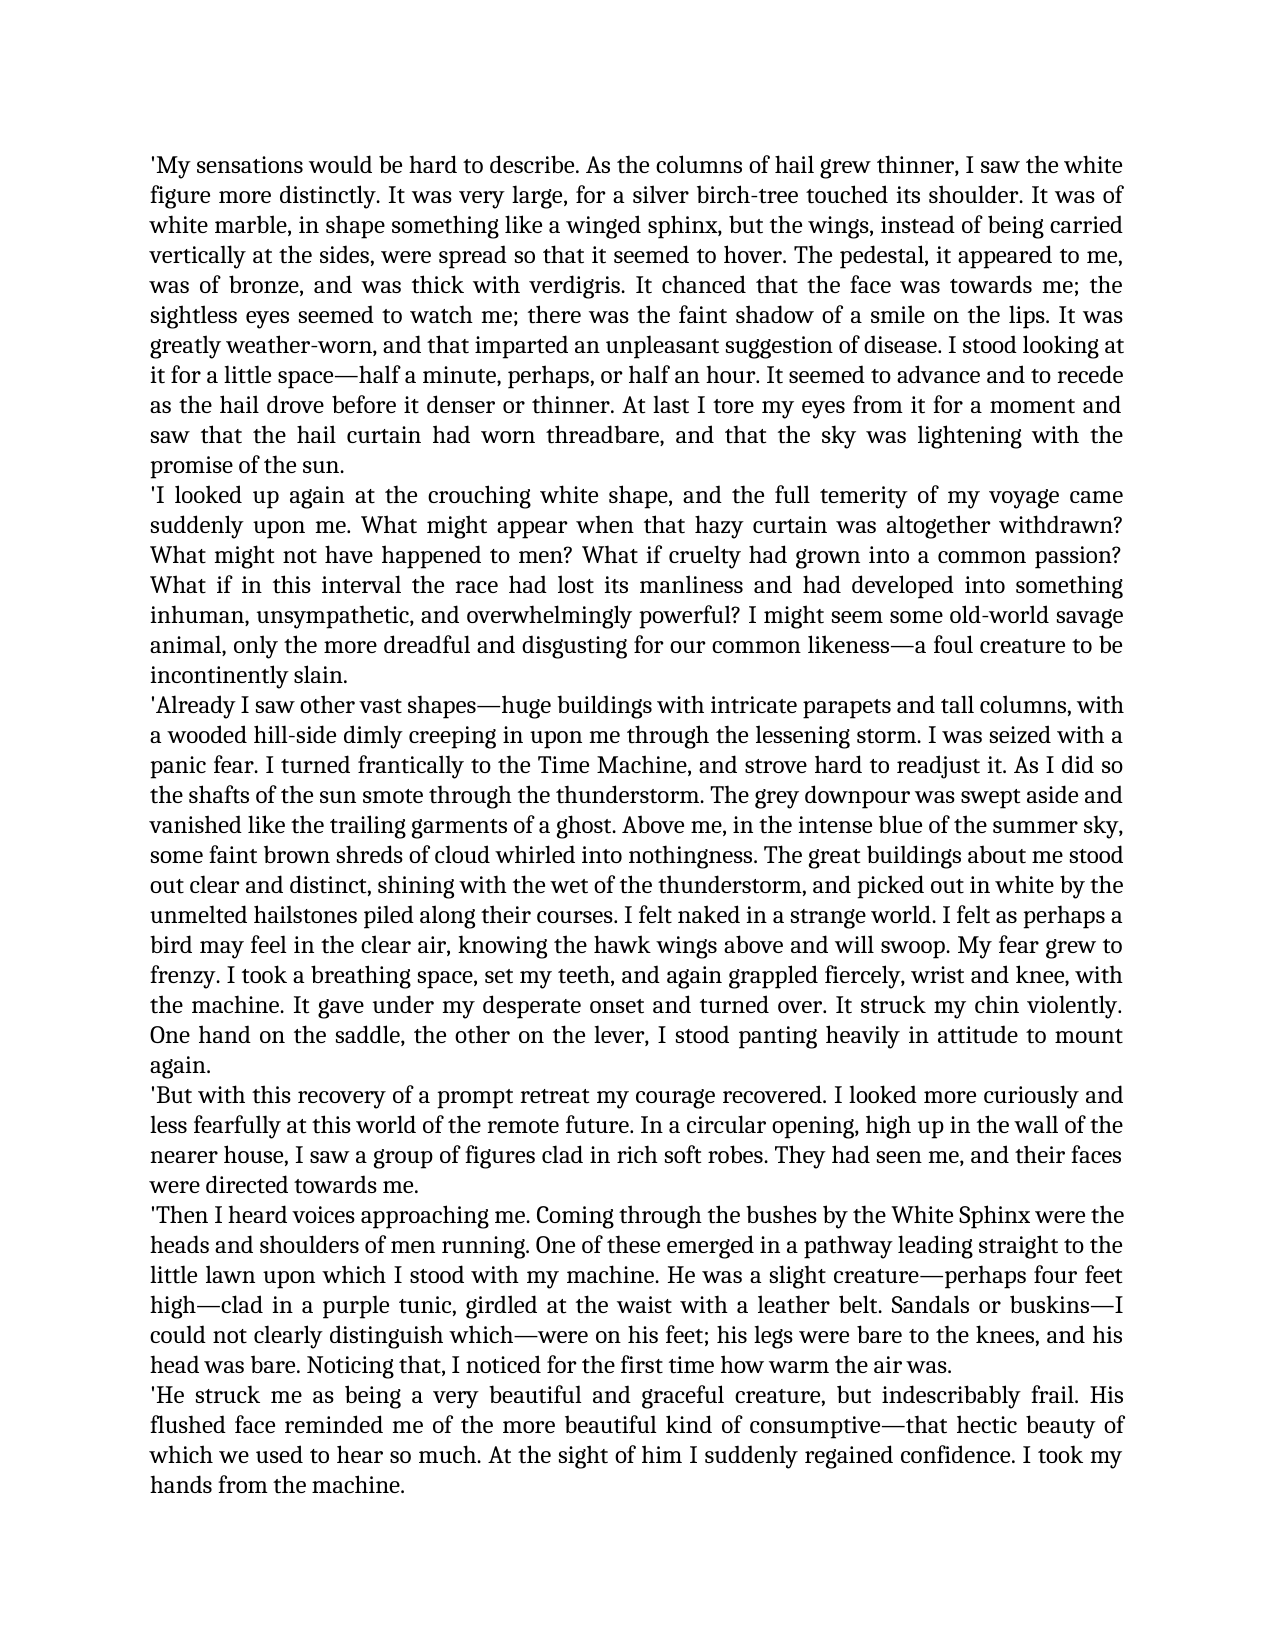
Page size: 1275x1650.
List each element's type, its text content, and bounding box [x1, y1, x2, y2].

text 'But with this recovery of a prompt retreat my courage recovered. I looked more curiously and less fearfully at this world of the remote future. In a circular opening, high up in the wall of the nearer house, I saw a group of figures clad in rich soft robes. They had seen me, and their faces were directed towards me. [150, 1080, 1125, 1200]
text 'My sensations would be hard to describe. As the columns of hail grew thinner, I saw the white figure more distinctly. It was very large, for a silver birch-tree touched its shoulder. It was of white marble, in shape something like a winged sphinx, but the wings, instead of being carried vertically at the sides, were spread so that it seemed to hover. The pedestal, it appeared to me, was of bronze, and was thick with verdigris. It chanced that the face was towards me; the sightless eyes seemed to watch me; there was the faint shadow of a smile on the lips. It was greatly weather-worn, and that imparted an unpleasant suggestion of disease. I stood looking at it for a little space—half a minute, perhaps, or half an hour. It seemed to advance and to recede as the hail drove before it denser or thinner. At last I tore my eyes from it for a moment and saw that the hail curtain had worn threadbare, and that the sky was lightening with the promise of the sun. [150, 150, 1125, 480]
text 'Already I saw other vast shapes—huge buildings with intricate parapets and tall columns, with a wooded hill-side dimly creeping in upon me through the lessening storm. I was seized with a panic fear. I turned frantically to the Time Machine, and strove hard to readjust it. As I did so the shafts of the sun smote through the thunderstorm. The grey downpour was swept aside and vanished like the trailing garments of a ghost. Above me, in the intense blue of the summer sky, some faint brown shreds of cloud whirled into nothingness. The great buildings about me stood out clear and distinct, shining with the wet of the thunderstorm, and picked out in white by the unmelted hailstones piled along their courses. I felt naked in a strange world. I felt as perhaps a bird may feel in the clear air, knowing the hawk wings above and will swoop. My fear grew to frenzy. I took a breathing space, set my teeth, and again grappled fiercely, wrist and knee, with the machine. It gave under my desperate onset and turned over. It struck my chin violently. One hand on the saddle, the other on the lever, I stood panting heavily in attitude to mount again. [150, 690, 1125, 1080]
text 'Then I heard voices approaching me. Coming through the bushes by the White Sphinx were the heads and shoulders of men running. One of these emerged in a pathway leading straight to the little lawn upon which I stood with my machine. He was a slight creature—perhaps four feet high—clad in a purple tunic, girdled at the waist with a leather belt. Sandals or buskins—I could not clearly distinguish which—were on his feet; his legs were bare to the knees, and his head was bare. Noticing that, I noticed for the first time how warm the air was. [150, 1200, 1125, 1380]
text 'I looked up again at the crouching white shape, and the full temerity of my voyage came suddenly upon me. What might appear when that hazy curtain was altogether withdrawn? What might not have happened to men? What if cruelty had grown into a common passion? What if in this interval the race had lost its manliness and had developed into something inhuman, unsympathetic, and overwhelmingly powerful? I might seem some old-world savage animal, only the more dreadful and disgusting for our common likeness—a foul creature to be incontinently slain. [150, 480, 1125, 690]
text 'He struck me as being a very beautiful and graceful creature, but indescribably frail. His flushed face reminded me of the more beautiful kind of consumptive—that hectic beauty of which we used to hear so much. At the sight of him I suddenly regained confidence. I took my hands from the machine. [150, 1380, 1125, 1500]
